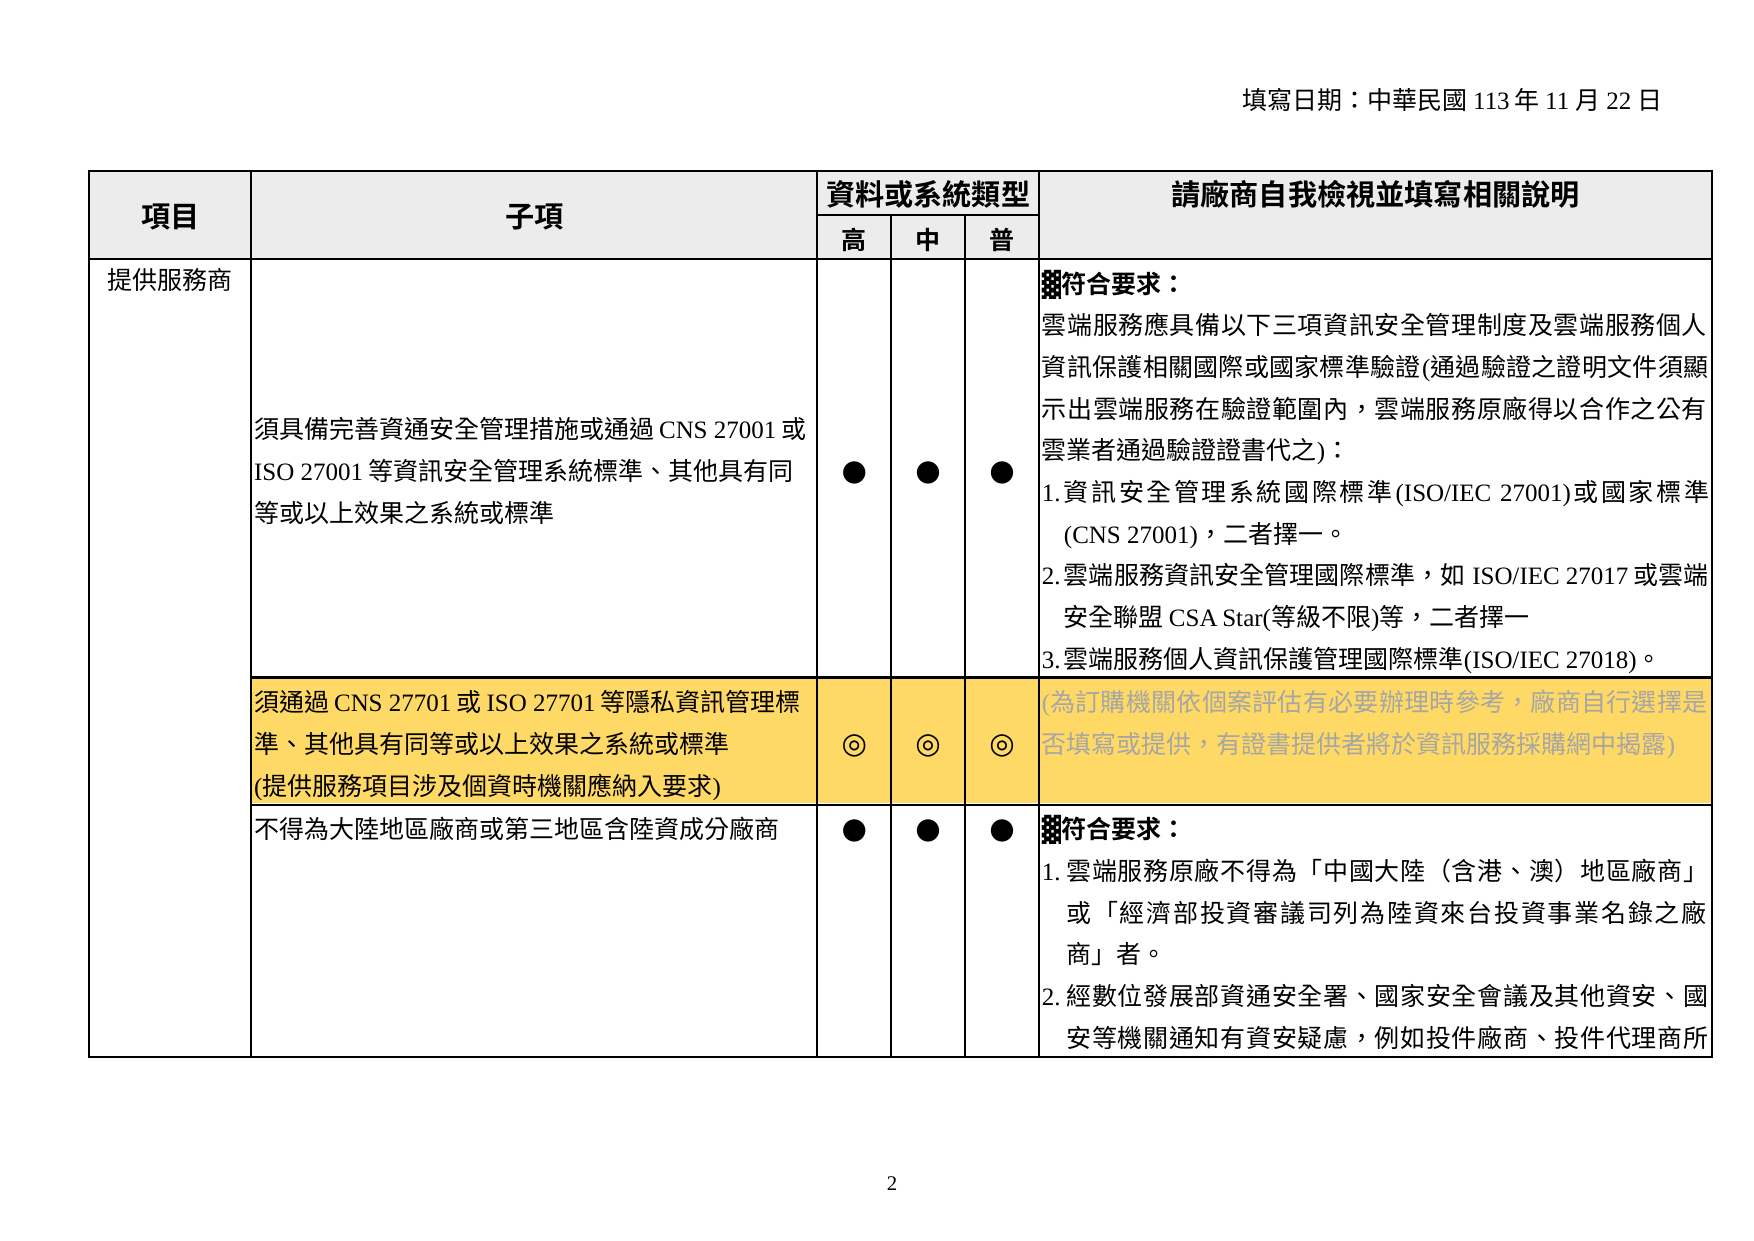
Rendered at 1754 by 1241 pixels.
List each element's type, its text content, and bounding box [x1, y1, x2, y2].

table_cell 提供服務商 [90, 260, 250, 1056]
table_cell (為訂購機關依個案評估有必要辦理時參考，廠商自行選擇是否填寫或提供，有證書提供者將於資訊服務採購網中揭露) [1040, 679, 1711, 803]
table_cell ▓符合要求： 雲端服務應具備以下三項資訊安全管理制度及雲端服務個人資訊保護相關國際或國家標準驗證(通過驗證之證明文件須顯示出雲端服務在驗證範圍內，雲端服務原廠得以合作之公有雲業者通過驗證證書代之)： 資訊安全管理系統國際標準(ISO/IEC 27001)或國家標準(CNS 27001)，二者擇一。 雲端服務資訊安全管理國際標準，如ISO/IEC 27017或雲端安全聯盟CSA Star(等級不限)等，二者擇一 雲端服務個人資訊保護管理國際標準(ISO/IEC 27018)。 [1040, 260, 1711, 676]
table_cell 不得為大陸地區廠商或第三地區含陸資成分廠商 [252, 806, 816, 1056]
table_header 請廠商自我檢視並填寫相關說明 [1040, 172, 1711, 258]
table_cell ● [818, 260, 890, 676]
table_header 資料或系統類型 [818, 172, 1038, 214]
table_header 項目 [90, 172, 250, 258]
table_cell ● [818, 806, 890, 1056]
table_cell ◎ [892, 679, 964, 803]
table_cell ● [892, 260, 964, 676]
table_cell 普 [966, 216, 1038, 258]
table_cell 須通過CNS 27701或ISO 27701等隱私資訊管理標準、其他具有同等或以上效果之系統或標準 (提供服務項目涉及個資時機關應納入要求) [252, 679, 816, 803]
table_cell ◎ [966, 679, 1038, 803]
table_cell 中 [892, 216, 964, 258]
table_cell 高 [818, 216, 890, 258]
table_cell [1040, 806, 1711, 1056]
table_cell ◎ [818, 679, 890, 803]
table_cell 須具備完善資通安全管理措施或通過CNS 27001或ISO 27001等資訊安全管理系統標準、其他具有同等或以上效果之系統或標準 [252, 260, 816, 676]
table_header 子項 [252, 172, 816, 258]
table_cell ● [892, 806, 964, 1056]
table_cell ● [966, 260, 1038, 676]
table_cell ● [966, 806, 1038, 1056]
